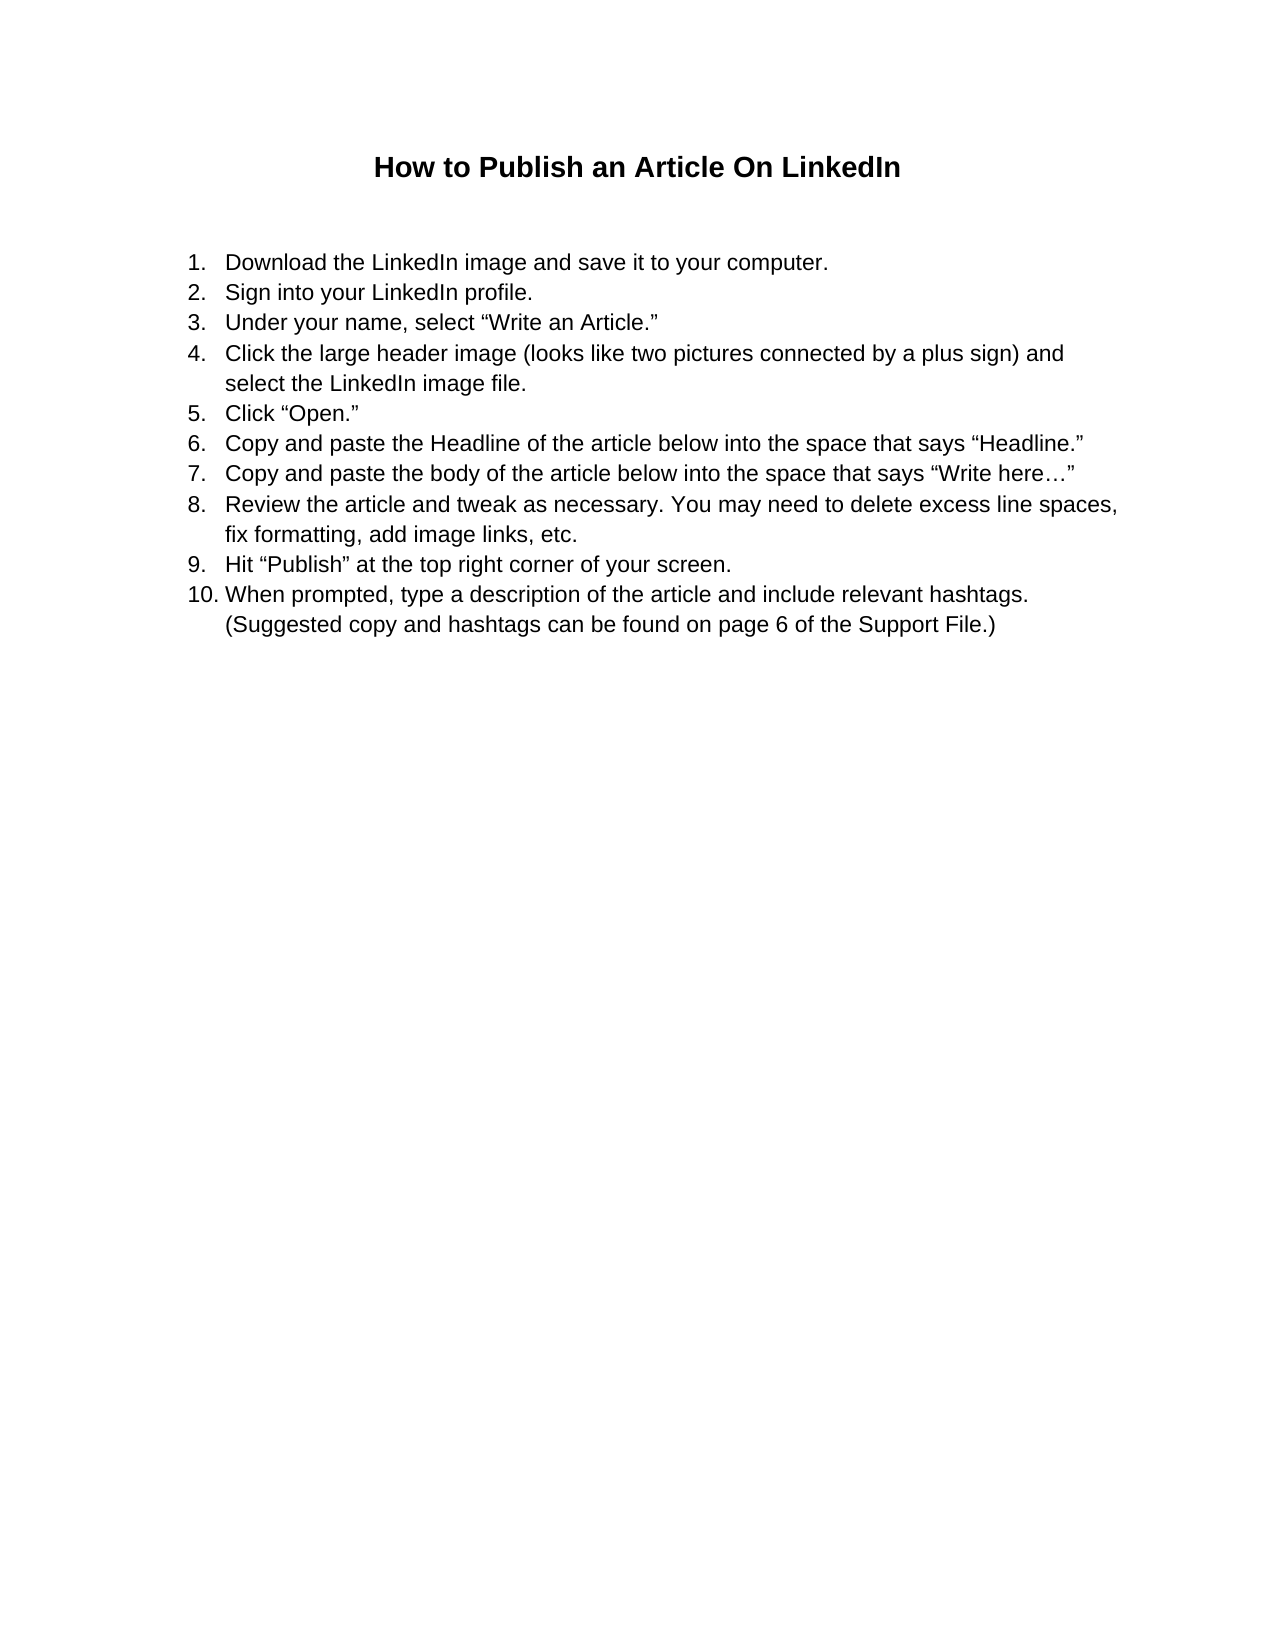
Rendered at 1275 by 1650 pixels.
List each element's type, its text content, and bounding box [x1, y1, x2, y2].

list Hit “Publish” at the top right corner of your screen. [187, 551, 1125, 577]
list Copy and paste the body of the article below into the space that says “Write here…” [187, 460, 1125, 487]
list Click “Open.” [187, 400, 1125, 426]
list Under your name, select “Write an Article.” [187, 309, 1125, 336]
list When prompted, type a description of the article and include relevant hashtags. (Suggested copy and hashtags can be found on page 6 of the Support File.) [187, 581, 1125, 638]
list Sign into your LinkedIn profile. [187, 279, 1125, 306]
list Download the LinkedIn image and save it to your computer. [187, 249, 1125, 275]
list Click the large header image (looks like two pictures connected by a plus sign) and select the LinkedIn image file. [187, 339, 1125, 396]
list Copy and paste the Headline of the article below into the space that says “Headline.” [187, 430, 1125, 457]
list Review the article and tweak as necessary. You may need to delete excess line spaces, fix formatting, add image links, etc. [187, 491, 1125, 547]
text How to Publish an Article On LinkedIn [150, 150, 1125, 183]
